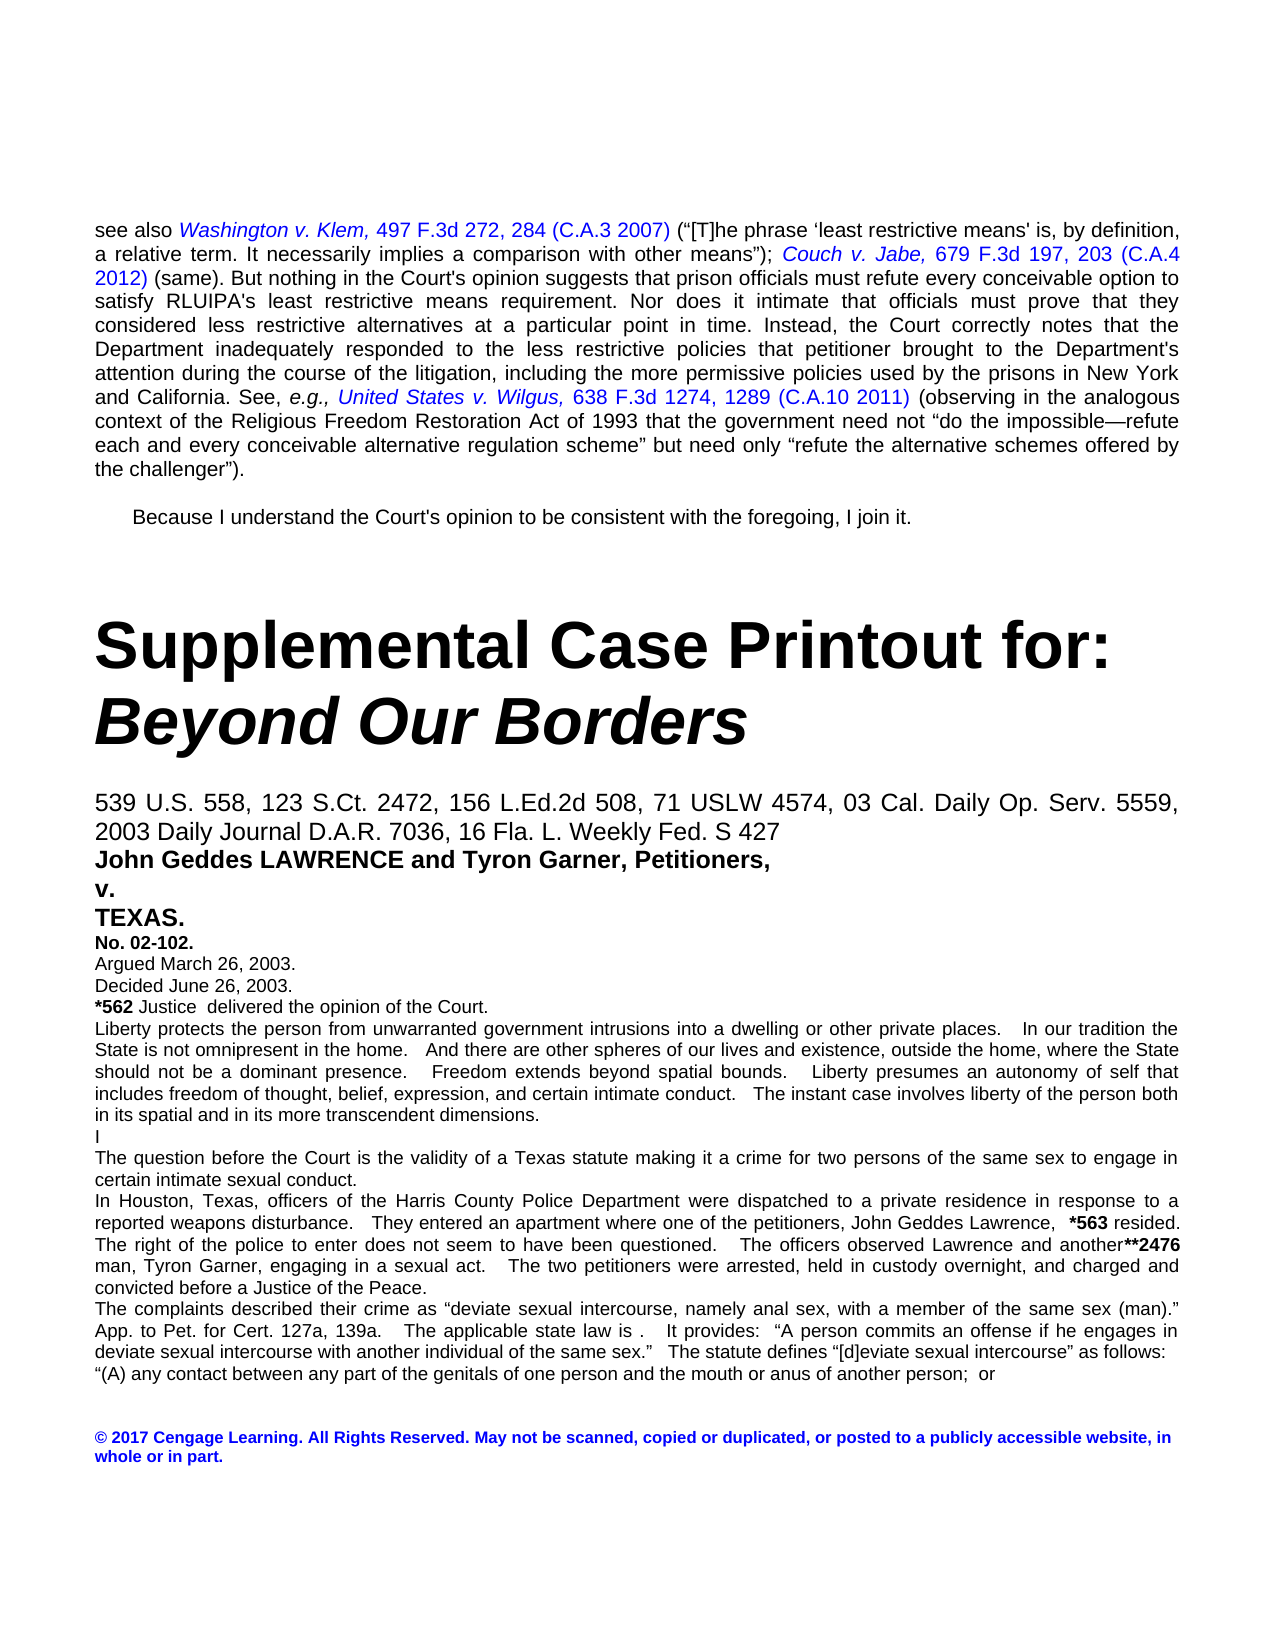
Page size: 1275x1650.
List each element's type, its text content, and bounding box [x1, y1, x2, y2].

text The question before the Court is the validity of a Texas statute making it a crime for two persons of the same sex to engage in certain intimate sexual conduct. [94, 1147, 1181, 1190]
text Supplemental Case Printout for: Beyond Our Borders [94, 606, 1181, 759]
text “(A) any contact between any part of the genitals of one person and the mouth or anus of another person; or [94, 1363, 1181, 1384]
text The complaints described their crime as “deviate sexual intercourse, namely anal sex, with a member of the same sex (man).” App. to Pet. for Cert. 127a, 139a. The applicable state law is . It provides: “A person commits an offense if he engages in deviate sexual intercourse with another individual of the same sex.” The statute defines “[d]eviate sexual intercourse” as follows: [94, 1298, 1181, 1363]
text 539 U.S. 558, 123 S.Ct. 2472, 156 L.Ed.2d 508, 71 USLW 4574, 03 Cal. Daily Op. Serv. 5559, 2003 Daily Journal D.A.R. 7036, 16 Fla. L. Weekly Fed. S 427 [94, 788, 1181, 845]
text Liberty protects the person from unwarranted government intrusions into a dwelling or other private places. In our tradition the State is not omnipresent in the home. And there are other spheres of our lives and existence, outside the home, where the State should not be a dominant presence. Freedom extends beyond spatial bounds. Liberty presumes an autonomy of self that includes freedom of thought, belief, expression, and certain intimate conduct. The instant case involves liberty of the person both in its spatial and in its more transcendent dimensions. [94, 1018, 1181, 1126]
text John Geddes LAWRENCE and Tyron Garner, Petitioners, [94, 845, 1181, 874]
text In Houston, Texas, officers of the Harris County Police Department were dispatched to a private residence in response to a reported weapons disturbance. They entered an apartment where one of the petitioners, John Geddes Lawrence, *563 resided. The right of the police to enter does not seem to have been questioned. The officers observed Lawrence and another**2476 man, Tyron Garner, engaging in a sexual act. The two petitioners were arrested, held in custody overnight, and charged and convicted before a Justice of the Peace. [94, 1190, 1181, 1298]
text *562 Justice delivered the opinion of the Court. [94, 996, 1181, 1018]
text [94, 217, 1181, 481]
text Decided June 26, 2003. [94, 974, 1181, 996]
text I [94, 1126, 1181, 1147]
text No. 02-102. [94, 931, 1181, 953]
text Argued March 26, 2003. [94, 953, 1181, 974]
text TEXAS. [94, 903, 1181, 931]
text Because I understand the Court's opinion to be consistent with the foregoing, I join it. [94, 505, 1181, 529]
text v. [94, 874, 1181, 903]
